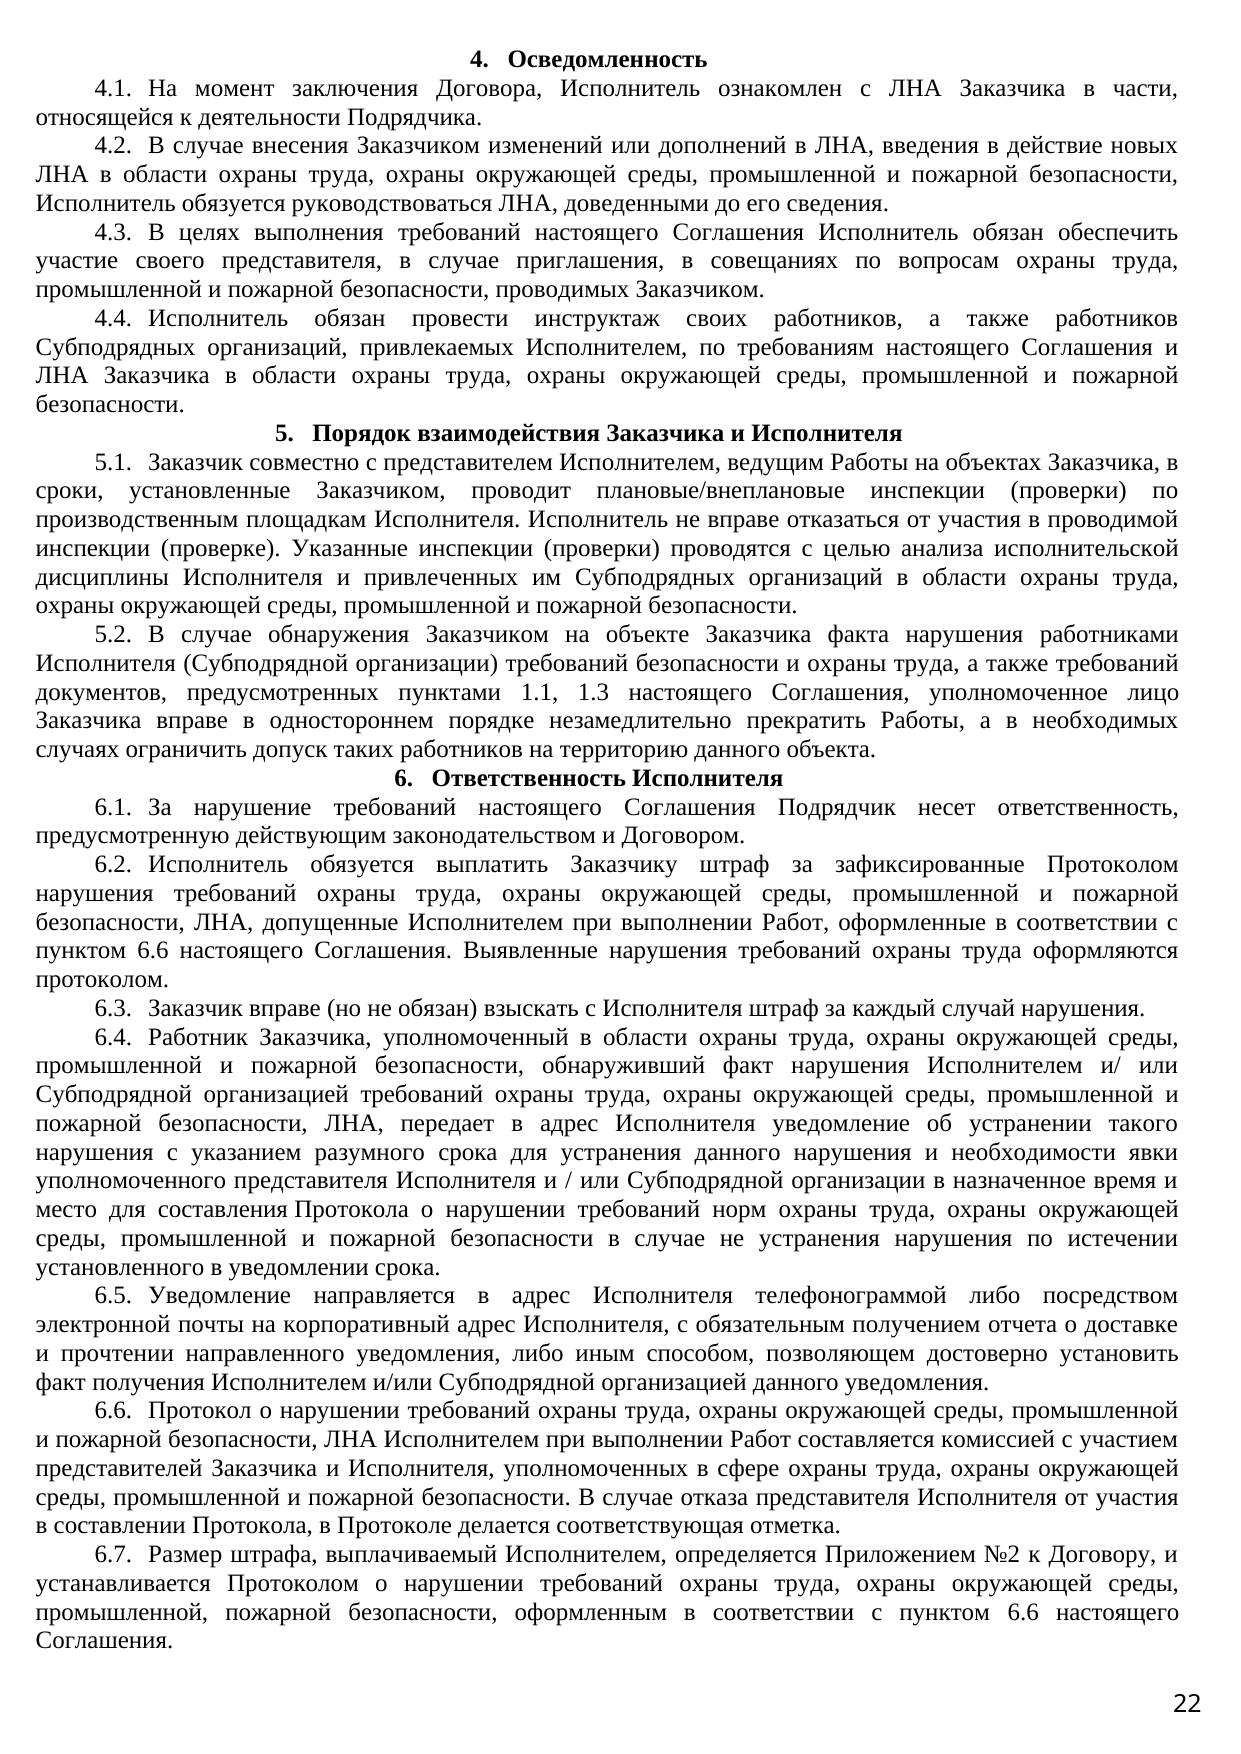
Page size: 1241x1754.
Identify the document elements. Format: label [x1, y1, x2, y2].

table_cell [24, 44, 1191, 1654]
